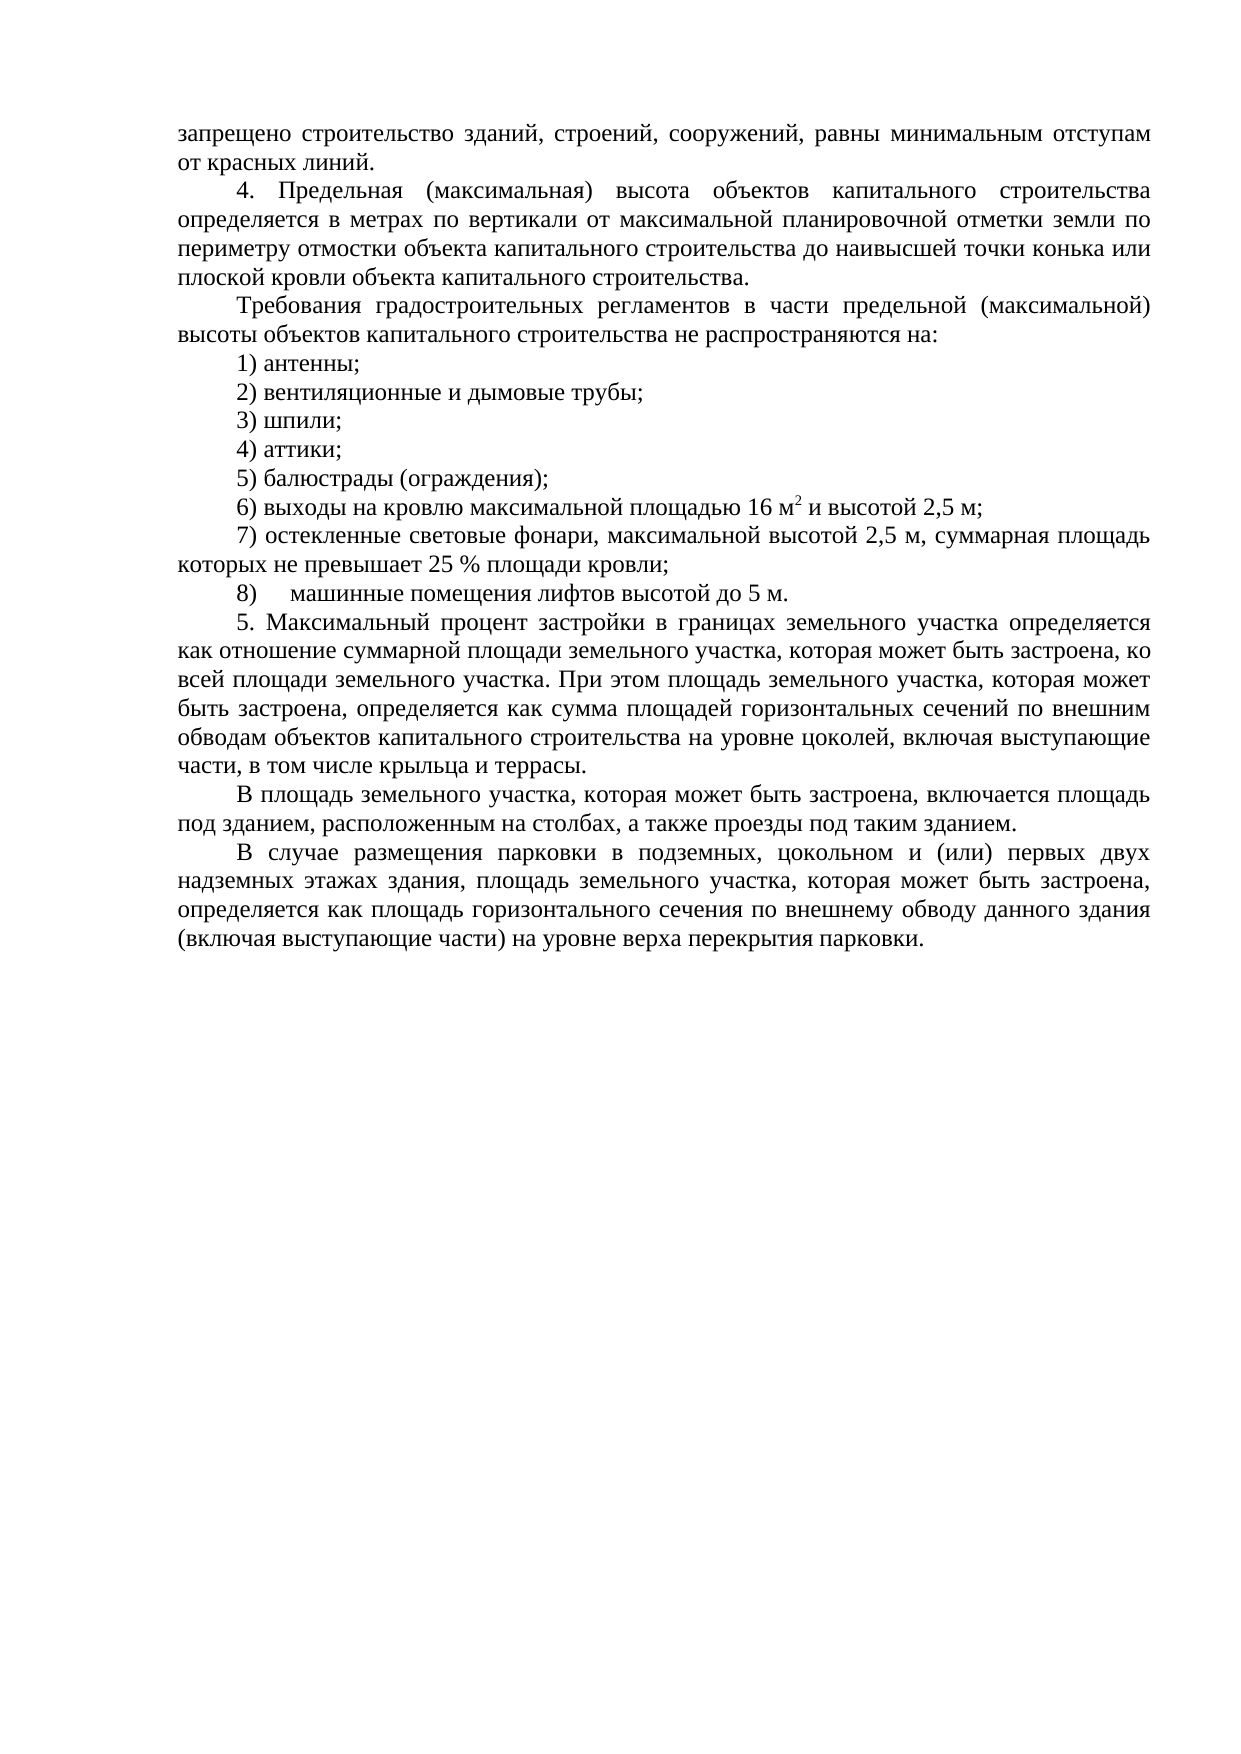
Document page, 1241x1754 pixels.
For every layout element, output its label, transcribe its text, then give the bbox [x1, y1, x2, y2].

text 4) аттики; [177, 434, 1152, 463]
text 1) антенны; [177, 348, 1152, 377]
text 5. Максимальный процент застройки в границах земельного участка определяется как отношение суммарной площади земельного участка, которая может быть застроена, ко всей площади земельного участка. При этом площадь земельного участка, которая может быть застроена, определяется как сумма площадей горизонтальных сечений по внешним обводам объектов капитального строительства на уровне цоколей, включая выступающие части, в том числе крыльца и террасы. [177, 607, 1152, 779]
text Требования градостроительных регламентов в части предельной (максимальной) высоты объектов капитального строительства не распространяются на: [177, 291, 1152, 348]
list машинные помещения лифтов высотой до 5 м. [177, 578, 1152, 607]
text В случае размещения парковки в подземных, цокольном и (или) первых двух надземных этажах здания, площадь земельного участка, которая может быть застроена, определяется как площадь горизонтального сечения по внешнему обводу данного здания (включая выступающие части) на уровне верха перекрытия парковки. [177, 837, 1152, 952]
text 5) балюстрады (ограждения); [177, 463, 1152, 492]
text 3) шпили; [177, 406, 1152, 434]
text 6) выходы на кровлю максимальной площадью 16 м2 и высотой 2,5 м; [177, 492, 1152, 521]
text 4. Предельная (максимальная) высота объектов капитального строительства определяется в метрах по вертикали от максимальной планировочной отметки земли по периметру отмостки объекта капитального строительства до наивысшей точки конька или плоской кровли объекта капитального строительства. [177, 176, 1152, 291]
text 2) вентиляционные и дымовые трубы; [177, 377, 1152, 406]
text 7) остекленные световые фонари, максимальной высотой 2,5 м, суммарная площадь которых не превышает 25 % площади кровли; [177, 521, 1152, 578]
text В площадь земельного участка, которая может быть застроена, включается площадь под зданием, расположенным на столбах, а также проезды под таким зданием. [177, 779, 1152, 837]
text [177, 118, 1152, 176]
